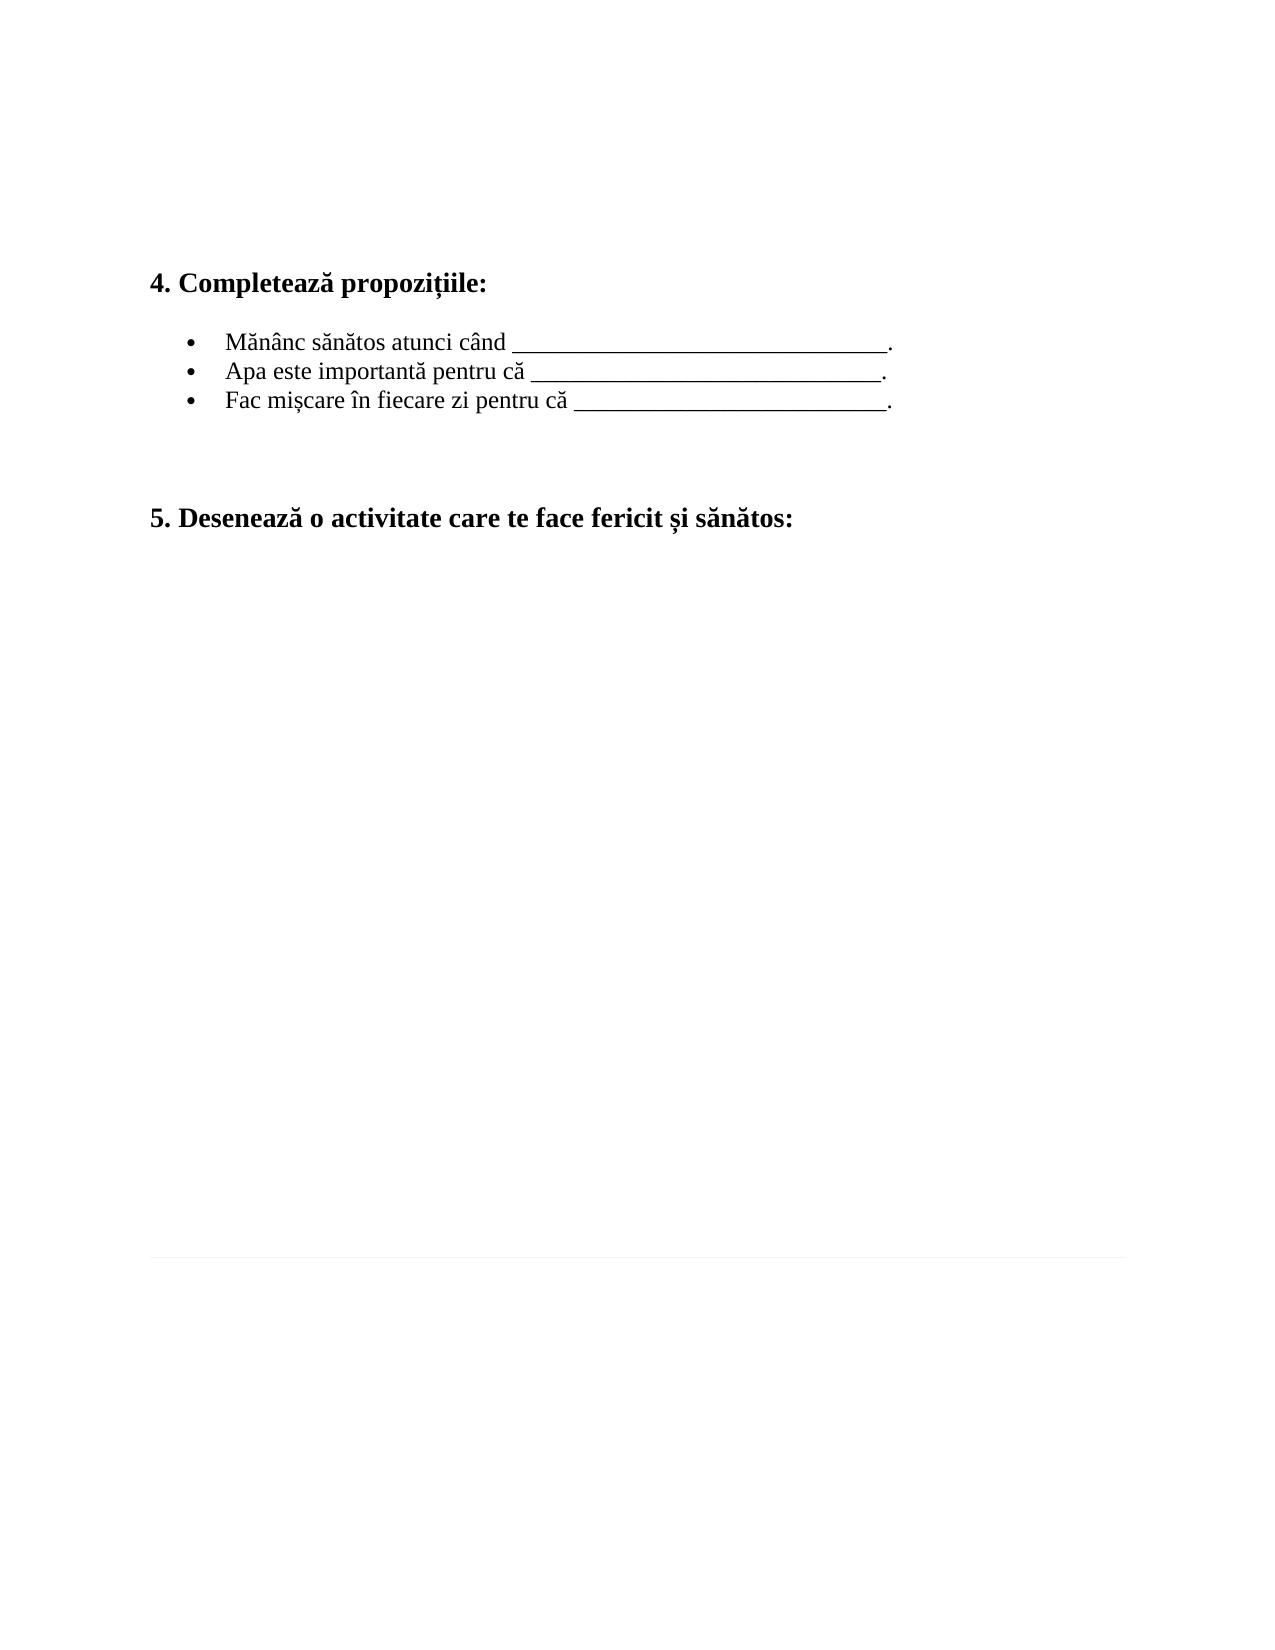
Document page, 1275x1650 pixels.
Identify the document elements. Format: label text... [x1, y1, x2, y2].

text 4. Completează propozițiile: [150, 266, 1125, 298]
list Apa este importantă pentru că ____________________________. [187, 356, 1125, 385]
text 5. Desenează o activitate care te face fericit și sănătos: [150, 501, 1125, 533]
list Mănânc sănătos atunci când ______________________________. [187, 327, 1125, 356]
list Fac mișcare în fiecare zi pentru că _________________________. [187, 385, 1125, 414]
